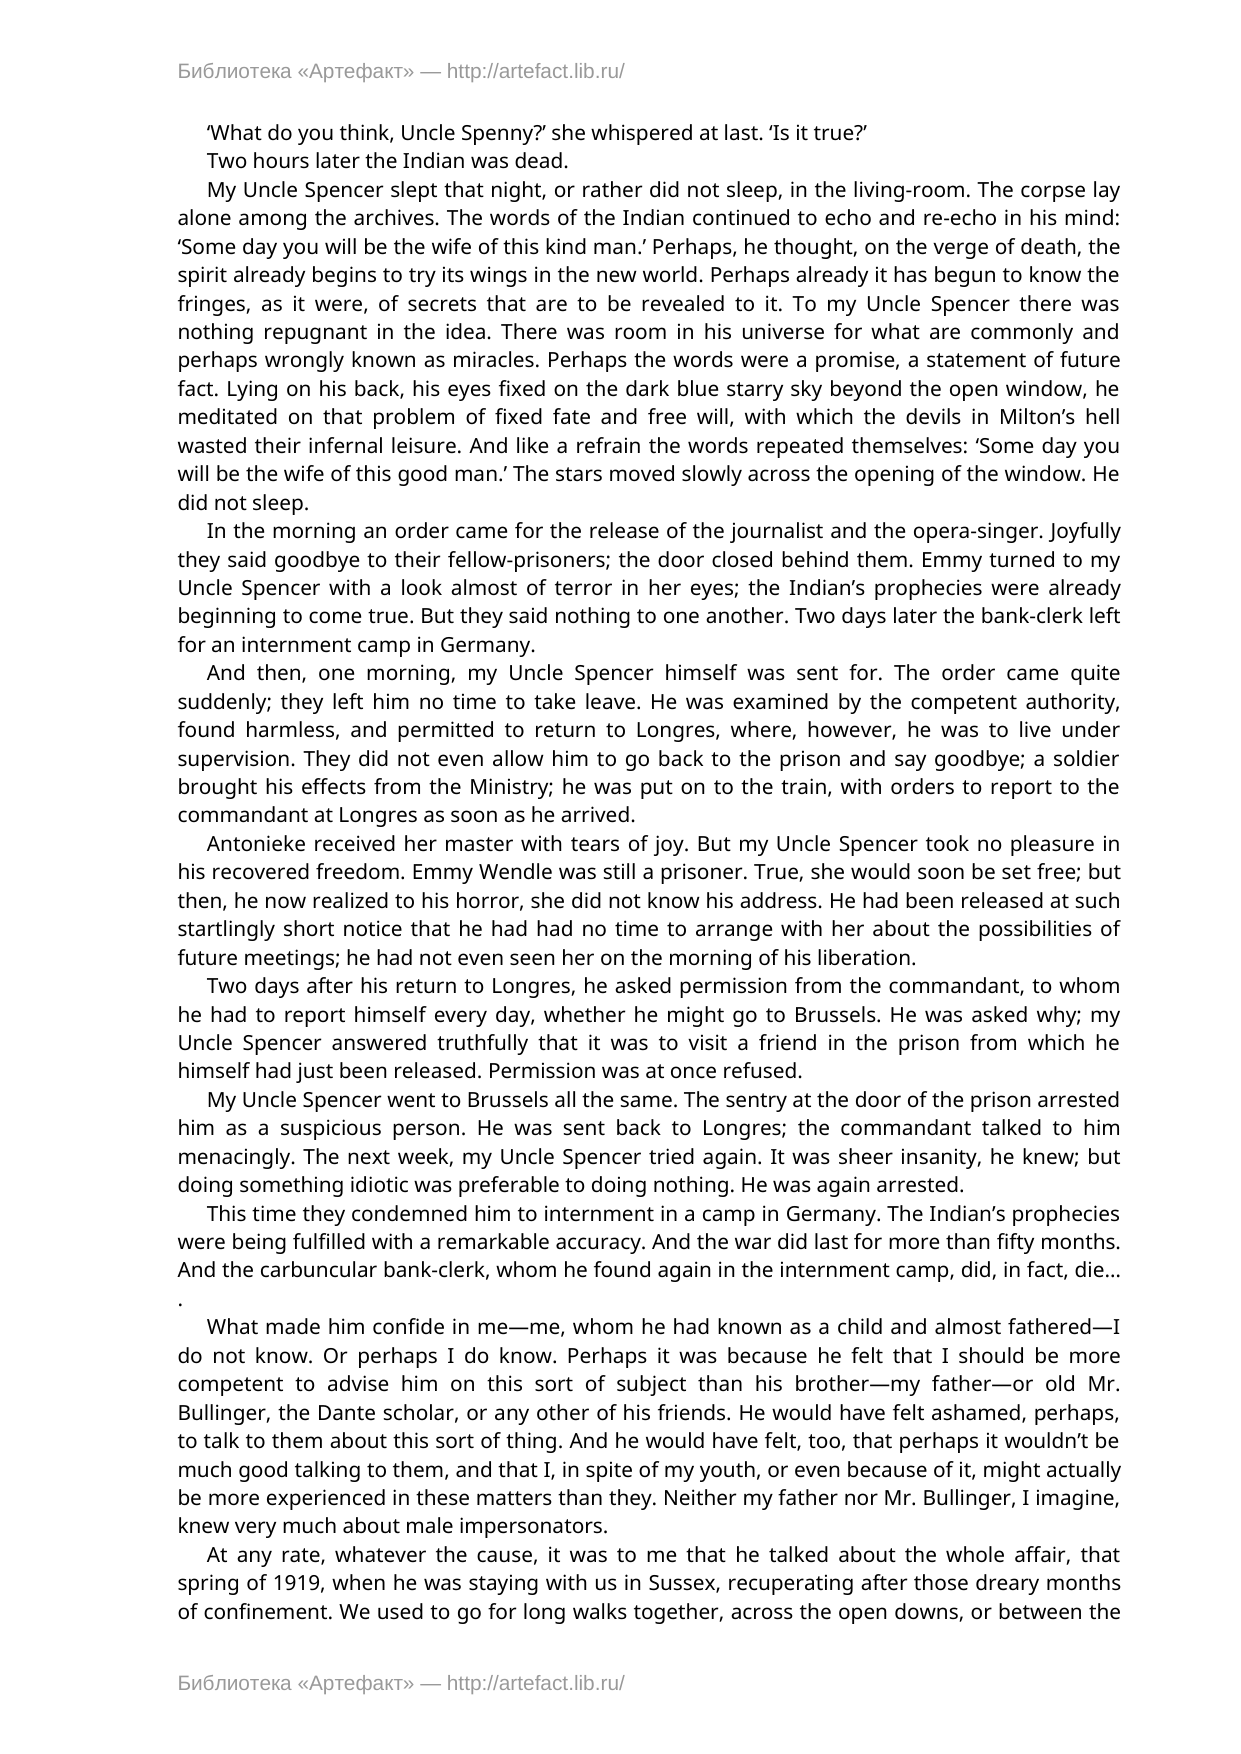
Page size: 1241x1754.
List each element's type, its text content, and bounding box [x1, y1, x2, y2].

text In the morning an order came for the release of the journalist and the opera-singer. Joyfully they said goodbye to their fellow-prisoners; the door closed behind them. Emmy turned to my Uncle Spencer with a look almost of terror in her eyes; the Indian’s prophecies were already beginning to come true. But they said nothing to one another. Two days later the bank-clerk left for an internment camp in Germany. [177, 516, 1122, 658]
text What made him confide in me—me, whom he had known as a child and almost fathered—I do not know. Or perhaps I do know. Perhaps it was because he felt that I should be more competent to advise him on this sort of subject than his brother—my father—or old Mr. Bullinger, the Dante scholar, or any other of his friends. He would have felt ashamed, perhaps, to talk to them about this sort of thing. And he would have felt, too, that perhaps it wouldn’t be much good talking to them, and that I, in spite of my youth, or even because of it, might actually be more experienced in these matters than they. Neither my father nor Mr. Bullinger, I imagine, knew very much about male impersonators. [177, 1312, 1122, 1540]
text My Uncle Spencer went to Brussels all the same. The sentry at the door of the prison arrested him as a suspicious person. He was sent back to Longres; the commandant talked to him menacingly. The next week, my Uncle Spencer tried again. It was sheer insanity, he knew; but doing something idiotic was preferable to doing nothing. He was again arrested. [177, 1085, 1122, 1199]
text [177, 1540, 1122, 1625]
text Two hours later the Indian was dead. [177, 147, 1122, 175]
text Antonieke received her master with tears of joy. But my Uncle Spencer took no pleasure in his recovered freedom. Emmy Wendle was still a prisoner. True, she would soon be set free; but then, he now realized to his horror, she did not know his address. He had been released at such startlingly short notice that he had had no time to arrange with her about the possibilities of future meetings; he had not even seen her on the morning of his liberation. [177, 829, 1122, 971]
text Two days after his return to Longres, he asked permission from the commandant, to whom he had to report himself every day, whether he might go to Brussels. He was asked why; my Uncle Spencer answered truthfully that it was to visit a friend in the prison from which he himself had just been released. Permission was at once refused. [177, 971, 1122, 1085]
text My Uncle Spencer slept that night, or rather did not sleep, in the living-room. The corpse lay alone among the archives. The words of the Indian continued to echo and re-echo in his mind: ‘Some day you will be the wife of this kind man.’ Perhaps, he thought, on the verge of death, the spirit already begins to try its wings in the new world. Perhaps already it has begun to know the fringes, as it were, of secrets that are to be revealed to it. To my Uncle Spencer there was nothing repugnant in the idea. There was room in his universe for what are commonly and perhaps wrongly known as miracles. Perhaps the words were a promise, a statement of future fact. Lying on his back, his eyes fixed on the dark blue starry sky beyond the open window, he meditated on that problem of fixed fate and free will, with which the devils in Milton’s hell wasted their infernal leisure. And like a refrain the words repeated themselves: ‘Some day you will be the wife of this good man.’ The stars moved slowly across the opening of the window. He did not sleep. [177, 175, 1122, 516]
text ‘What do you think, Uncle Spenny?’ she whispered at last. ‘Is it true?’ [177, 118, 1122, 147]
text And then, one morning, my Uncle Spencer himself was sent for. The order came quite suddenly; they left him no time to take leave. He was examined by the competent authority, found harmless, and permitted to return to Longres, where, however, he was to live under supervision. They did not even allow him to go back to the prison and say goodbye; a soldier brought his effects from the Ministry; he was put on to the train, with orders to report to the commandant at Longres as soon as he arrived. [177, 658, 1122, 829]
text This time they condemned him to internment in a camp in Germany. The Indian’s prophecies were being fulfilled with a remarkable accuracy. And the war did last for more than fifty months. And the carbuncular bank-clerk, whom he found again in the internment camp, did, in fact, die… . [177, 1199, 1122, 1312]
